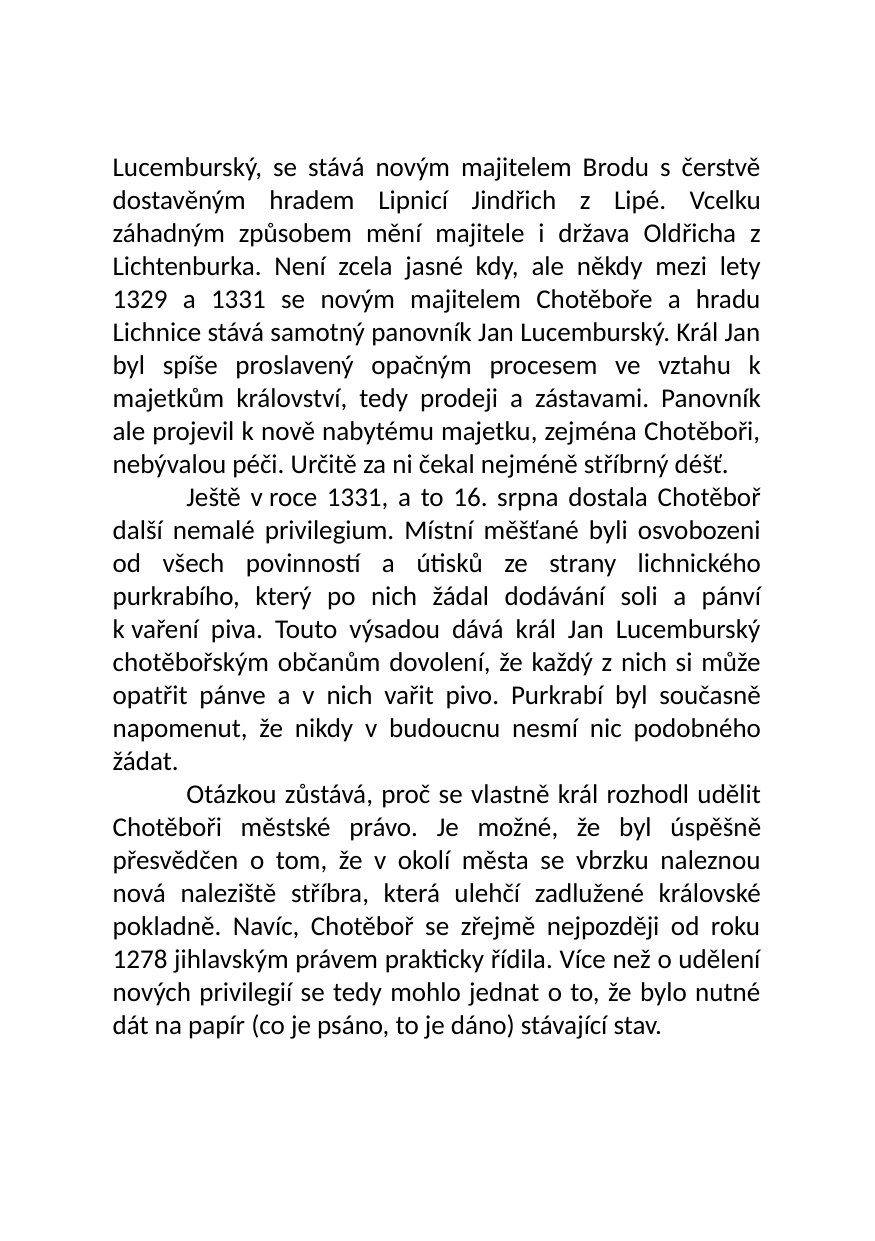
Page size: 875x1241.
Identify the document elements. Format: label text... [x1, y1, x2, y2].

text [112, 150, 762, 480]
text Ještě v roce 1331, a to 16. srpna dostala Chotěboř další nemalé privilegium. Místní měšťané byli osvobozeni od všech povinností a útisků ze strany lichnického purkrabího, který po nich žádal dodávání soli a pánví k vaření piva. Touto výsadou dává král Jan Lucemburský chotěbořským občanům dovolení, že každý z nich si může opatřit pánve a v nich vařit pivo. Purkrabí byl současně napomenut, že nikdy v budoucnu nesmí nic podobného žádat. [112, 480, 762, 777]
text Otázkou zůstává, proč se vlastně král rozhodl udělit Chotěboři městské právo. Je možné, že byl úspěšně přesvědčen o tom, že v okolí města se vbrzku naleznou nová naleziště stříbra, která ulehčí zadlužené královské pokladně. Navíc, Chotěboř se zřejmě nejpozději od roku 1278 jihlavským právem prakticky řídila. Více než o udělení nových privilegií se tedy mohlo jednat o to, že bylo nutné dát na papír (co je psáno, to je dáno) stávající stav. [112, 777, 762, 1042]
